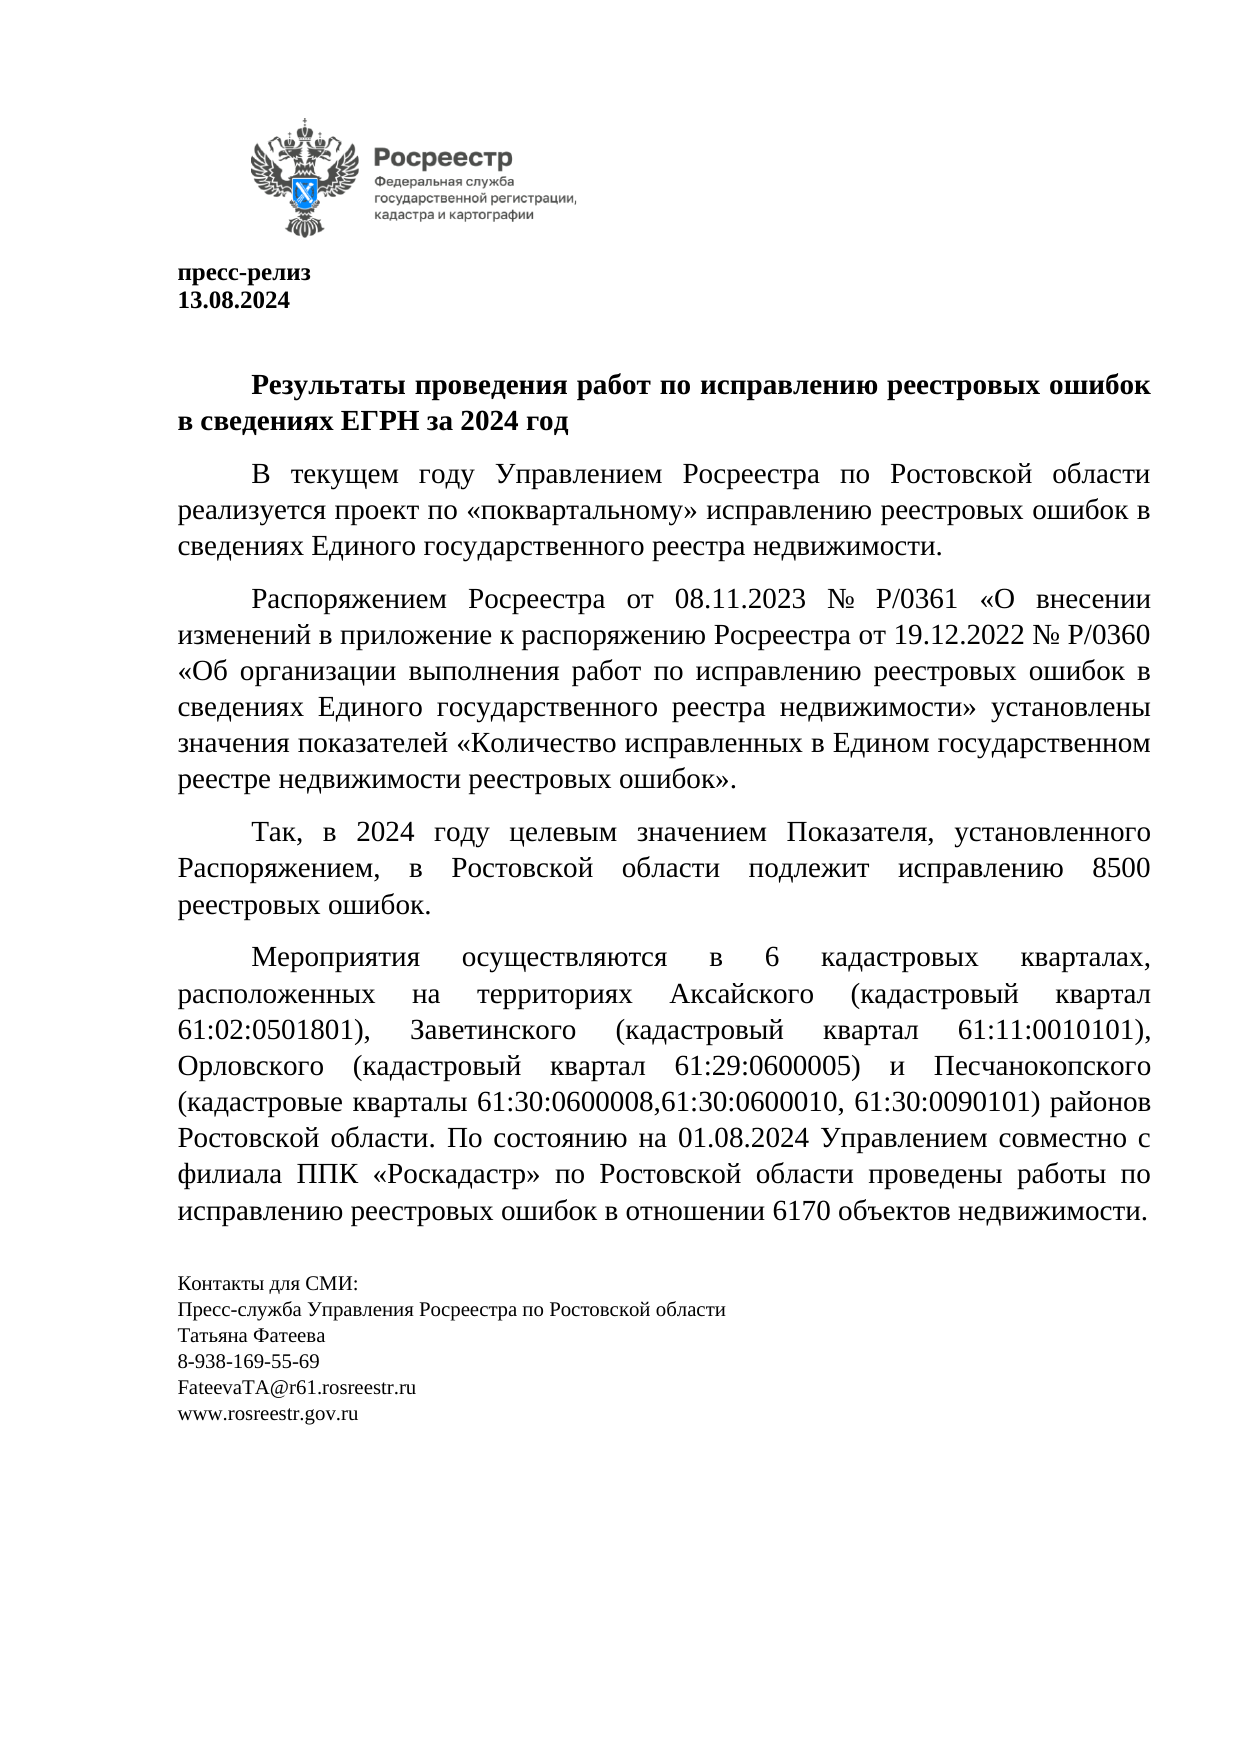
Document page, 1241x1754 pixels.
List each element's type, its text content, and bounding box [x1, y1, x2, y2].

picture [251, 118, 577, 238]
text пресс-релиз 13.08.2024 [177, 257, 1152, 314]
text Мероприятия осуществляются в 6 кадастровых кварталах, расположенных на территориях Аксайского (кадастровый квартал 61:02:0501801), Заветинского (кадастровый квартал 61:11:0010101), Орловского (кадастровый квартал 61:29:0600005) и Песчанокопского (кадастровые кварталы 61:30:0600008,61:30:0600010, 61:30:0090101) районов Ростовской области. По состоянию на 01.08.2024 Управлением совместно с филиала ППК «Роскадастр» по Ростовской области проведены работы по исправлению реестровых ошибок в отношении 6170 объектов недвижимости. [177, 939, 1152, 1226]
text 8-938-169-55-69 [177, 1349, 1152, 1373]
text www.rosreestr.gov.ru [177, 1401, 1152, 1425]
text Пресс-служба Управления Росреестра по Ростовской области [177, 1297, 1152, 1321]
text Контакты для СМИ: [177, 1271, 1152, 1295]
text FateevaTA@r61.rosreestr.ru [177, 1375, 1152, 1399]
text Так, в 2024 году целевым значением Показателя, установленного Распоряжением, в Ростовской области подлежит исправлению 8500 реестровых ошибок. [177, 814, 1152, 920]
text В текущем году Управлением Росреестра по Ростовской области реализуется проект по «поквартальному» исправлению реестровых ошибок в сведениях Единого государственного реестра недвижимости. [177, 456, 1152, 562]
text Результаты проведения работ по исправлению реестровых ошибок в сведениях ЕГРН за 2024 год [177, 367, 1152, 437]
text Распоряжением Росреестра от 08.11.2023 № Р/0361 «О внесении изменений в приложение к распоряжению Росреестра от 19.12.2022 № Р/0360 «Об организации выполнения работ по исправлению реестровых ошибок в сведениях Единого государственного реестра недвижимости» установлены значения показателей «Количество исправленных в Едином государственном реестре недвижимости реестровых ошибок». [177, 581, 1152, 795]
text Татьяна Фатеева [177, 1323, 1152, 1347]
